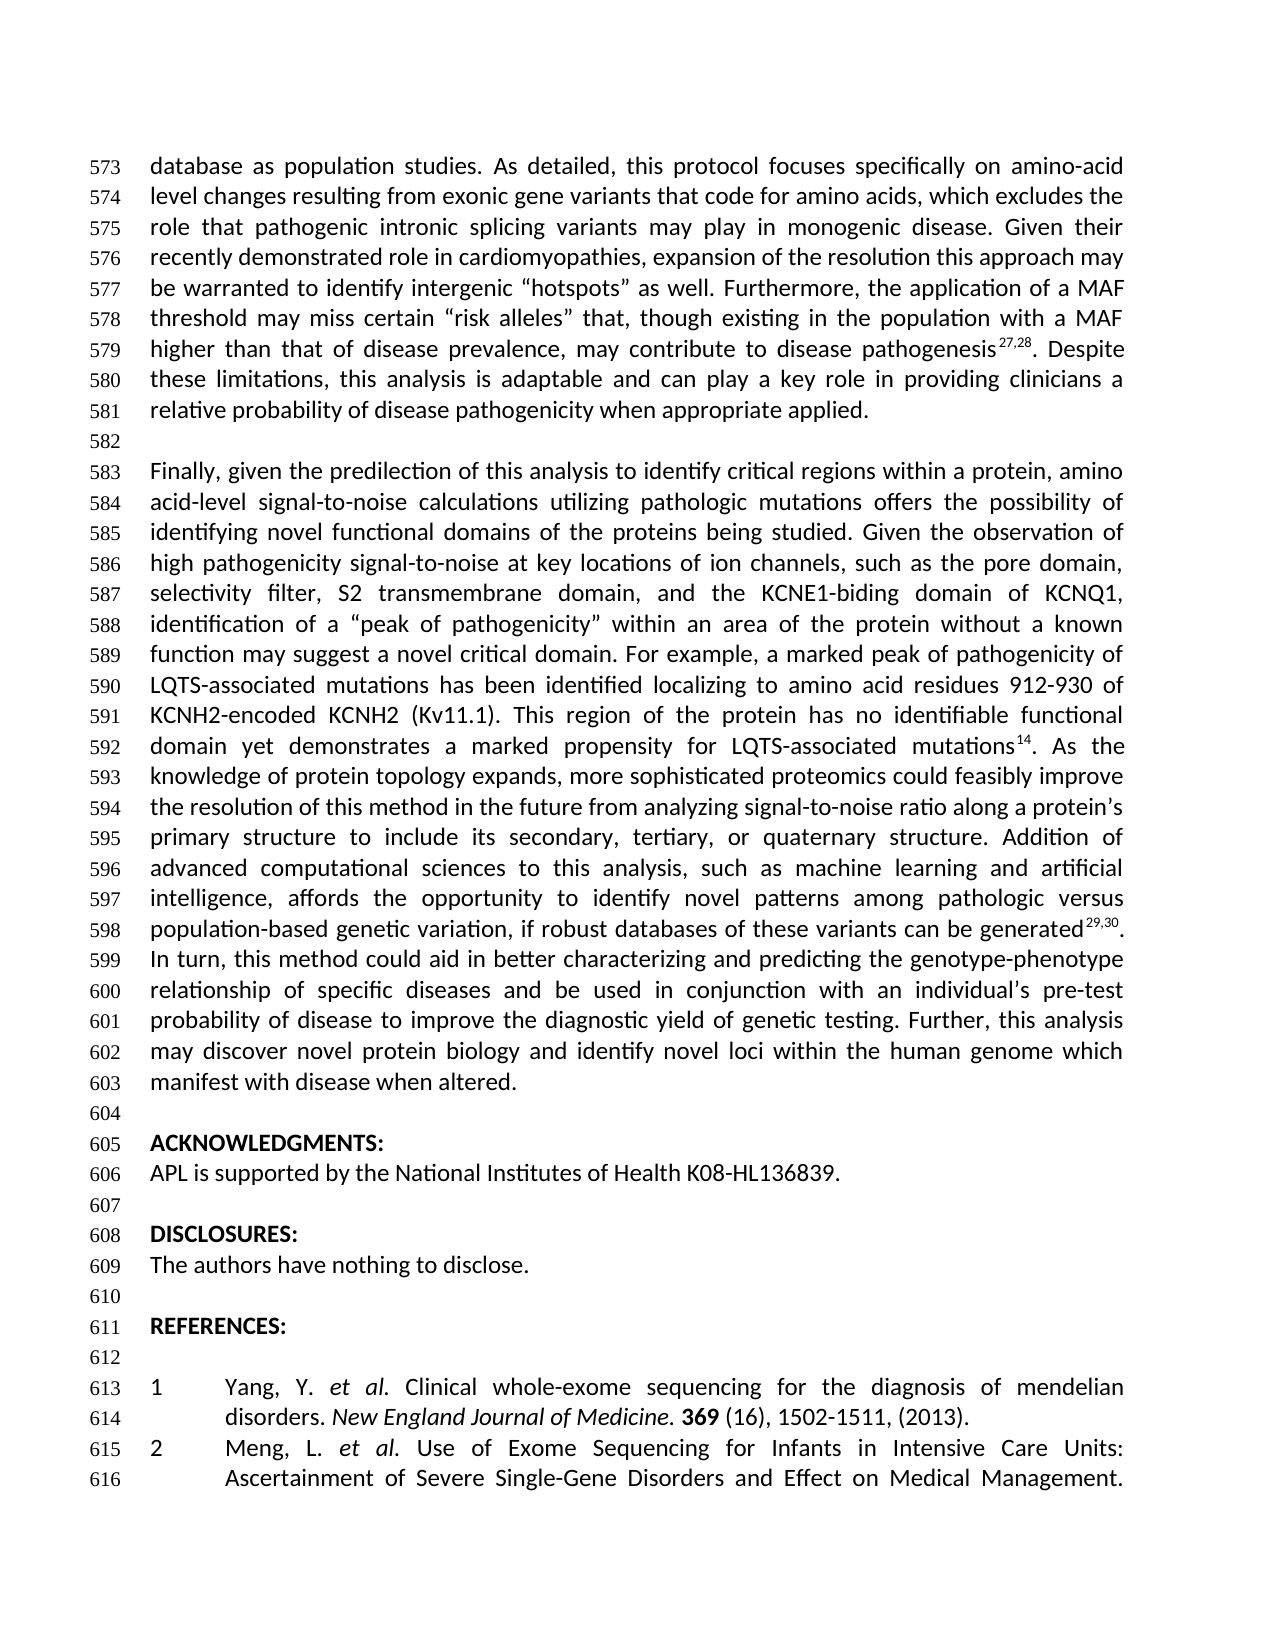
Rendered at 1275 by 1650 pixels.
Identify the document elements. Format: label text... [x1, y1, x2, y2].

text APL is supported by the National Institutes of Health K08-HL136839. [150, 1157, 1125, 1188]
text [150, 1432, 1125, 1493]
text ACKNOWLEDGMENTS: [150, 1127, 1125, 1157]
text The authors have nothing to disclose. [150, 1249, 1125, 1279]
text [150, 150, 1125, 425]
text REFERENCES: [150, 1310, 1125, 1340]
text DISCLOSURES: [150, 1218, 1125, 1249]
text 1 Yang, Y. et al. Clinical whole-exome sequencing for the diagnosis of mendelian disorders. New England Journal of Medicine. 369 (16), 1502-1511, (2013). [150, 1371, 1125, 1432]
text Finally, given the predilection of this analysis to identify critical regions within a protein, amino acid-level signal-to-noise calculations utilizing pathologic mutations offers the possibility of identifying novel functional domains of the proteins being studied. Given the observation of high pathogenicity signal-to-noise at key locations of ion channels, such as the pore domain, selectivity filter, S2 transmembrane domain, and the KCNE1-biding domain of KCNQ1, identification of a “peak of pathogenicity” within an area of the protein without a known function may suggest a novel critical domain. For example, a marked peak of pathogenicity of LQTS-associated mutations has been identified localizing to amino acid residues 912-930 of KCNH2-encoded KCNH2 (Kv11.1). This region of the protein has no identifiable functional domain yet demonstrates a marked propensity for LQTS-associated mutations14. As the knowledge of protein topology expands, more sophisticated proteomics could feasibly improve the resolution of this method in the future from analyzing signal-to-noise ratio along a protein’s primary structure to include its secondary, tertiary, or quaternary structure. Addition of advanced computational sciences to this analysis, such as machine learning and artificial intelligence, affords the opportunity to identify novel patterns among pathologic versus population-based genetic variation, if robust databases of these variants can be generated29,30. In turn, this method could aid in better characterizing and predicting the genotype-phenotype relationship of specific diseases and be used in conjunction with an individual’s pre-test probability of disease to improve the diagnostic yield of genetic testing. Further, this analysis may discover novel protein biology and identify novel loci within the human genome which manifest with disease when altered. [150, 455, 1125, 1096]
